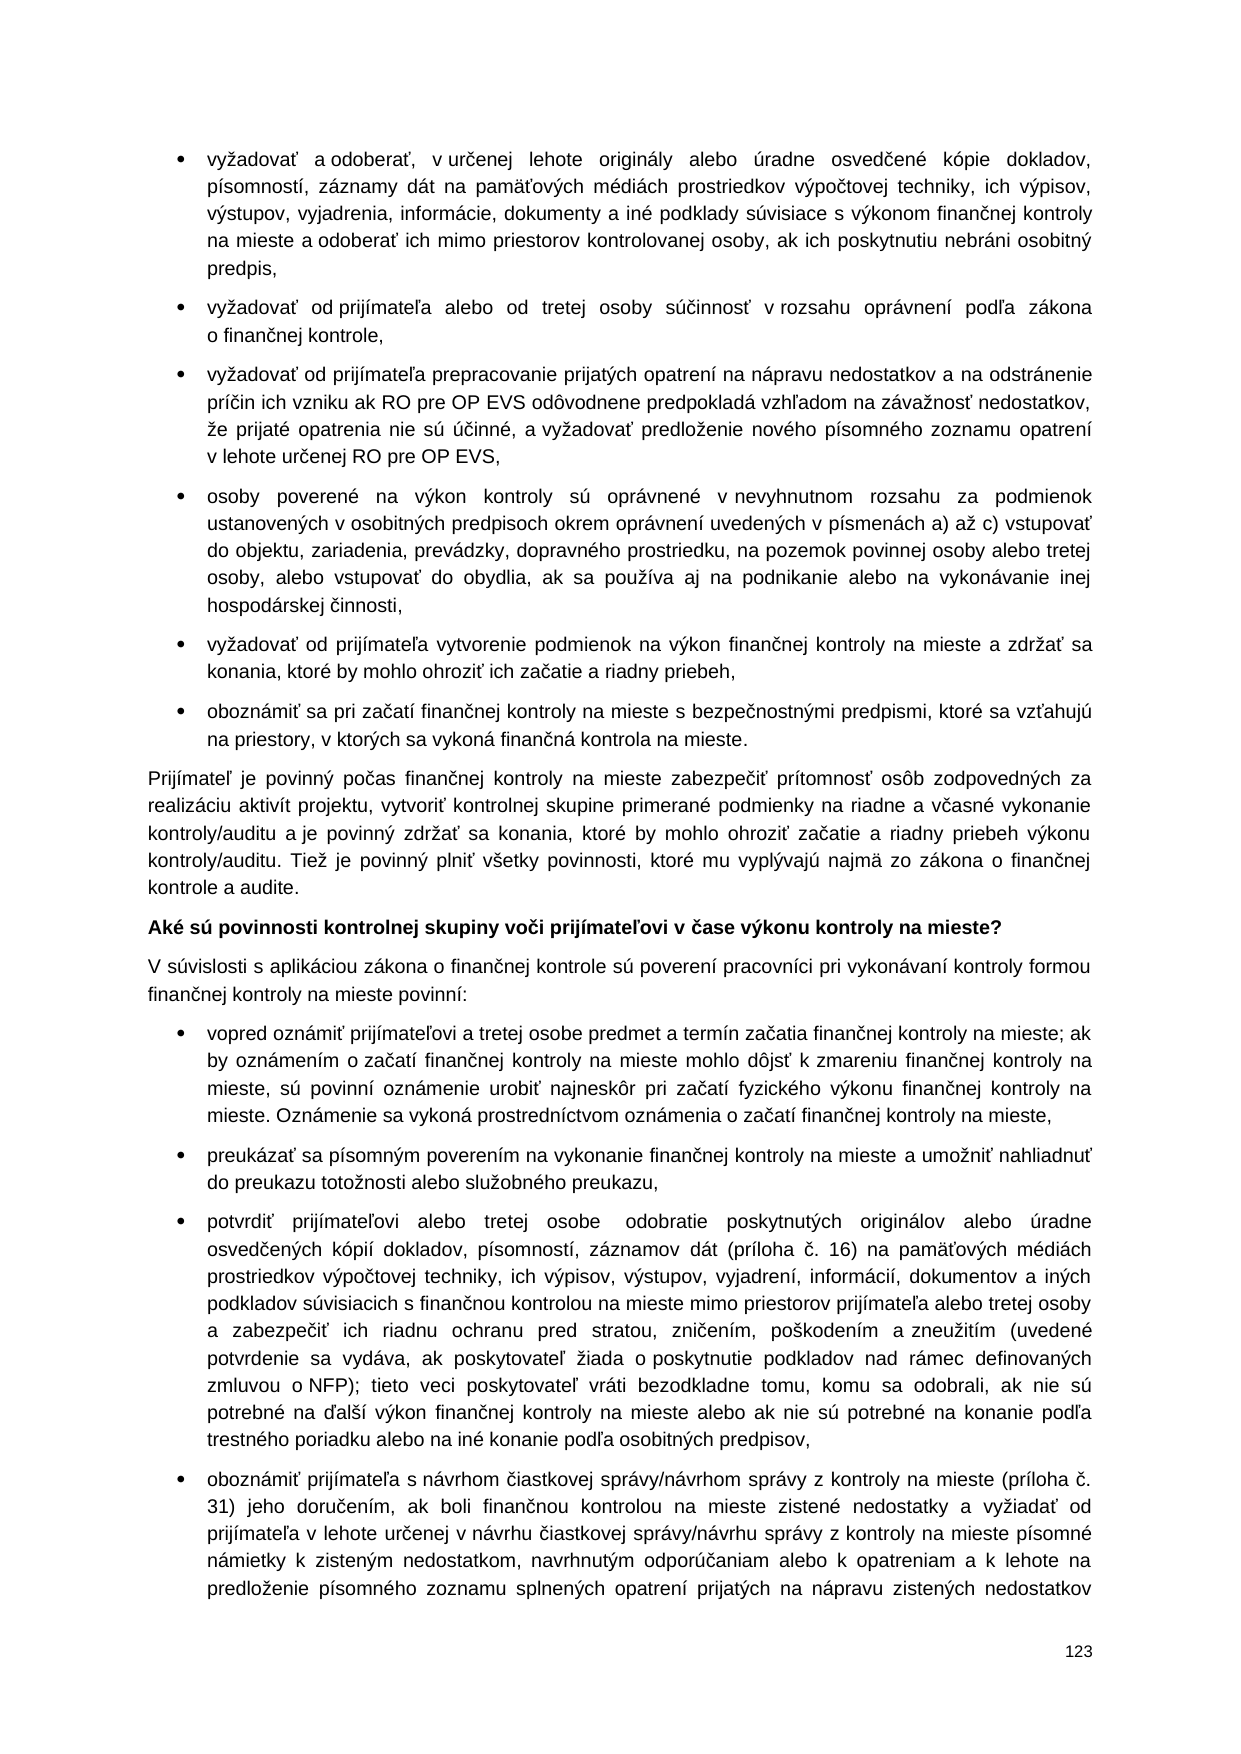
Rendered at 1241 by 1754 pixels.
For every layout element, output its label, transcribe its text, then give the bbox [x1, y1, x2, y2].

text vyžadovať od prijímateľa alebo od tretej osoby súčinnosť v rozsahu oprávnení podľa zákona o finančnej kontrole, [177, 296, 1092, 346]
text vyžadovať od prijímateľa prepracovanie prijatých opatrení na nápravu nedostatkov a na odstránenie príčin ich vzniku ak RO pre OP EVS odôvodnene predpokladá vzhľadom na závažnosť nedostatkov, že prijaté opatrenia nie sú účinné, a vyžadovať predloženie nového písomného zoznamu opatrení v lehote určenej RO pre OP EVS, [177, 363, 1092, 468]
text Aké sú povinnosti kontrolnej skupiny voči prijímateľovi v čase výkonu kontroly na mieste? [148, 916, 1092, 938]
text Prijímateľ je povinný počas finančnej kontroly na mieste zabezpečiť prítomnosť osôb zodpovedných za realizáciu aktivít projektu, vytvoriť kontrolnej skupine primerané podmienky na riadne a včasné vykonanie kontroly/auditu a je povinný zdržať sa konania, ktoré by mohlo ohroziť začatie a riadny priebeh výkonu kontroly/auditu. Tiež je povinný plniť všetky povinnosti, ktoré mu vyplývajú najmä zo zákona o finančnej kontrole a audite. [148, 767, 1092, 898]
text osoby poverené na výkon kontroly sú oprávnené v nevyhnutnom rozsahu za podmienok ustanovených v osobitných predpisoch okrem oprávnení uvedených v písmenách a) až c) vstupovať do objektu, zariadenia, prevádzky, dopravného prostriedku, na pozemok povinnej osoby alebo tretej osoby, alebo vstupovať do obydlia, ak sa používa aj na podnikanie alebo na vykonávanie inej hospodárskej činnosti, [177, 484, 1092, 616]
text vyžadovať od prijímateľa vytvorenie podmienok na výkon finančnej kontroly na mieste a zdržať sa konania, ktoré by mohlo ohroziť ich začatie a riadny priebeh, [177, 633, 1092, 683]
text oboznámiť sa pri začatí finančnej kontroly na mieste s bezpečnostnými predpismi, ktoré sa vzťahujú na priestory, v ktorých sa vykoná finančná kontrola na mieste. [177, 700, 1092, 750]
text vopred oznámiť prijímateľovi a tretej osobe predmet a termín začatia finančnej kontroly na mieste; ak by oznámením o začatí finančnej kontroly na mieste mohlo dôjsť k zmareniu finančnej kontroly na mieste, sú povinní oznámenie urobiť najneskôr pri začatí fyzického výkonu finančnej kontroly na mieste. Oznámenie sa vykoná prostredníctvom oznámenia o začatí finančnej kontroly na mieste, [177, 1022, 1092, 1126]
text vyžadovať a odoberať, v určenej lehote originály alebo úradne osvedčené kópie dokladov, písomností, záznamy dát na pamäťových médiách prostriedkov výpočtovej techniky, ich výpisov, výstupov, vyjadrenia, informácie, dokumenty a iné podklady súvisiace s výkonom finančnej kontroly na mieste a odoberať ich mimo priestorov kontrolovanej osoby, ak ich poskytnutiu nebráni osobitný predpis, [177, 148, 1092, 279]
text preukázať sa písomným poverením na vykonanie finančnej kontroly na mieste a umožniť nahliadnuť do preukazu totožnosti alebo služobného preukazu, [177, 1143, 1092, 1193]
text V súvislosti s aplikáciou zákona o finančnej kontrole sú poverení pracovníci pri vykonávaní kontroly formou finančnej kontroly na mieste povinní: [148, 955, 1092, 1005]
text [177, 1468, 1092, 1599]
text potvrdiť prijímateľovi alebo tretej osobe odobratie poskytnutých originálov alebo úradne osvedčených kópií dokladov, písomností, záznamov dát (príloha č. 16) na pamäťových médiách prostriedkov výpočtovej techniky, ich výpisov, výstupov, vyjadrení, informácií, dokumentov a iných podkladov súvisiacich s finančnou kontrolou na mieste mimo priestorov prijímateľa alebo tretej osoby a zabezpečiť ich riadnu ochranu pred stratou, zničením, poškodením a zneužitím (uvedené potvrdenie sa vydáva, ak poskytovateľ žiada o poskytnutie podkladov nad rámec definovaných zmluvou o NFP); tieto veci poskytovateľ vráti bezodkladne tomu, komu sa odobrali, ak nie sú potrebné na ďalší výkon finančnej kontroly na mieste alebo ak nie sú potrebné na konanie podľa trestného poriadku alebo na iné konanie podľa osobitných predpisov, [177, 1210, 1092, 1451]
